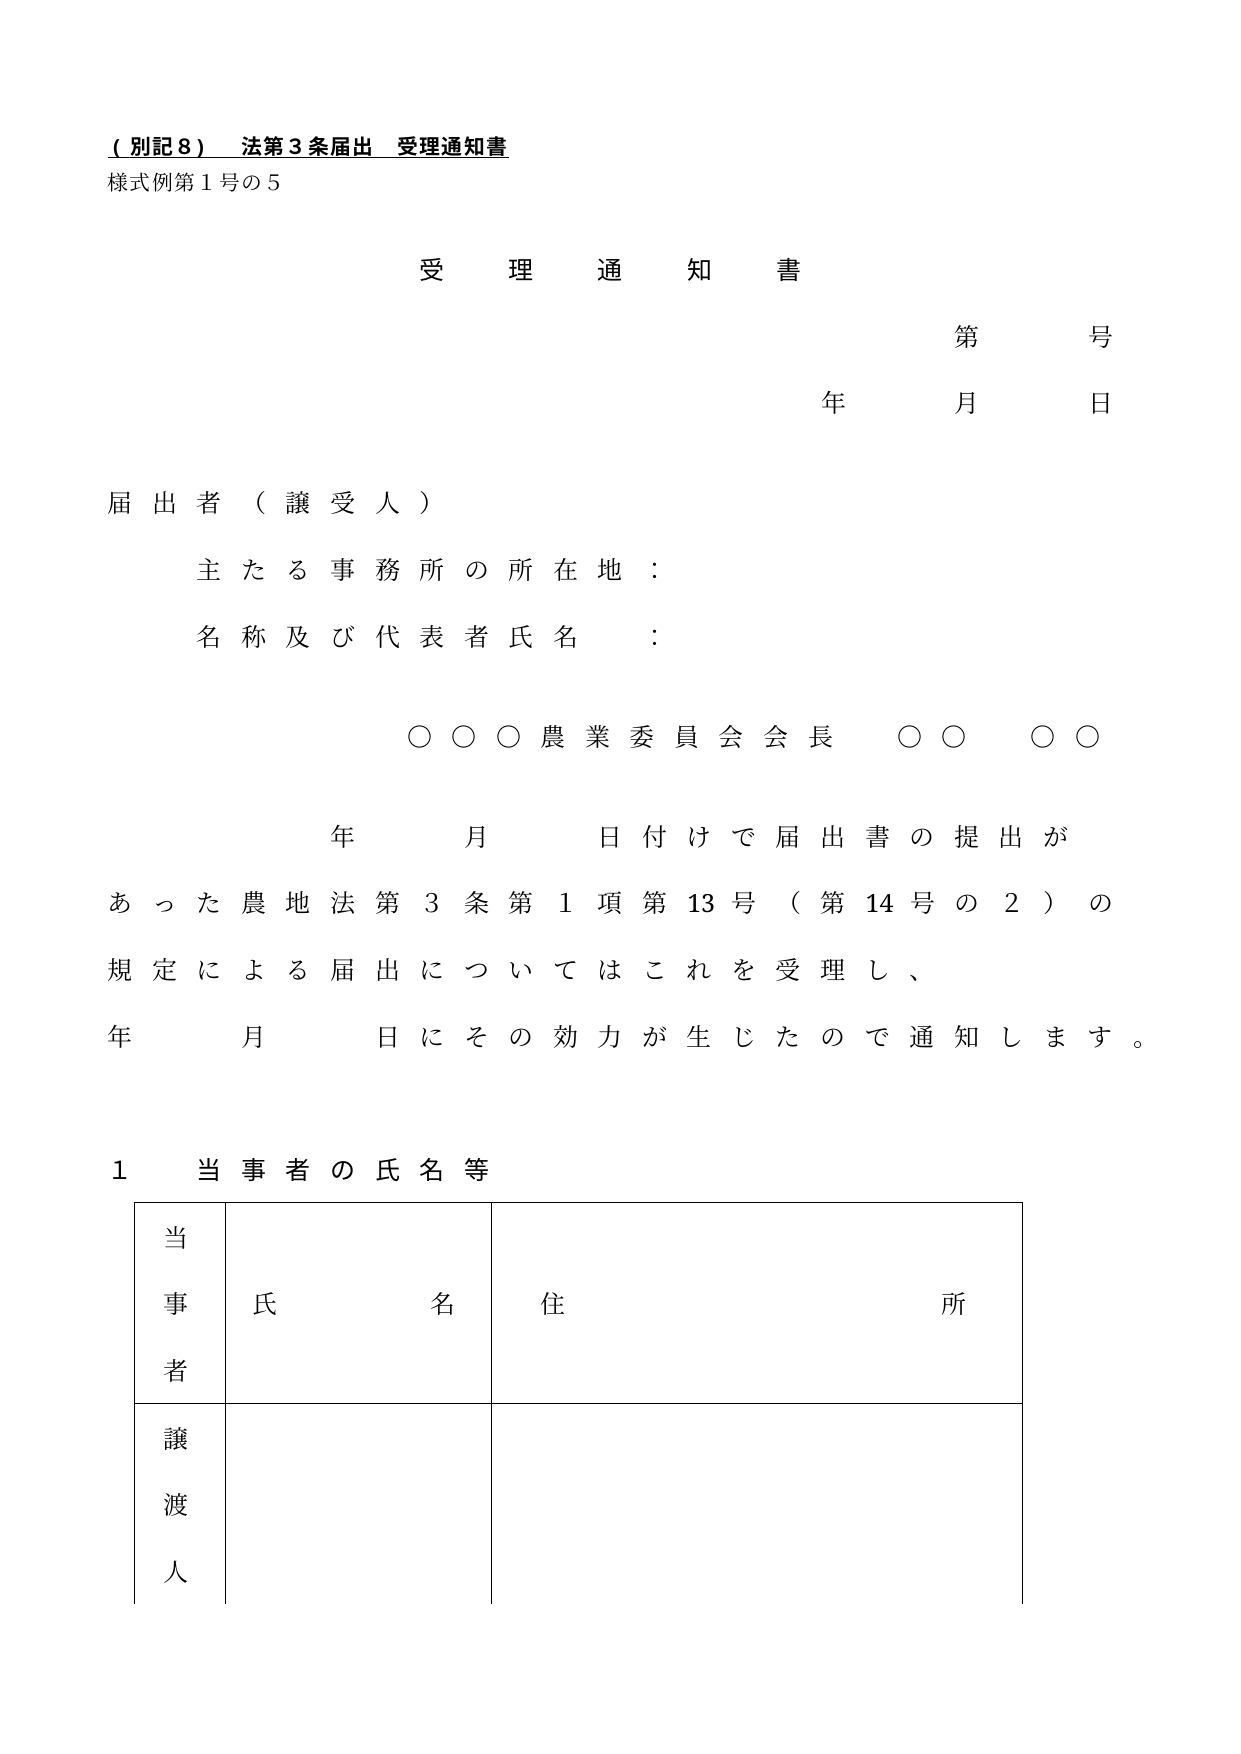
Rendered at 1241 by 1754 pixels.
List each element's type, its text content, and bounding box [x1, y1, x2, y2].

text １ 当事者の氏名等 [107, 1135, 1133, 1202]
text 主たる事務所の所在地： [195, 535, 1133, 602]
table_header 住 所 [492, 1203, 1022, 1403]
text 第 号 [107, 302, 1133, 369]
table_cell [226, 1404, 491, 1604]
table_cell [492, 1404, 1022, 1604]
text 受 理 通 知 書 [107, 235, 1133, 302]
table_header 氏 名 [226, 1203, 491, 1403]
table_header 当事者 [135, 1203, 225, 1403]
text 〇〇〇農業委員会会長 〇〇 〇〇 [107, 702, 1120, 769]
text 年 月 日付けで届出書の提出があった農地法第３条第１項第13号（第14号の２）の規定による届出についてはこれを受理し、 年 月 日にその効力が生じたので通知します。 [107, 802, 1133, 1069]
text (別記８) 法第３条届出 受理通知書 [107, 129, 1133, 162]
text 届出者（譲受人） [107, 469, 1133, 535]
text 様式例第１号の５ [107, 164, 1133, 198]
table_cell 譲渡人 [135, 1404, 225, 1604]
text 年 月 日 [107, 369, 1133, 435]
text 名称及び代表者氏名 ： [195, 602, 1133, 669]
